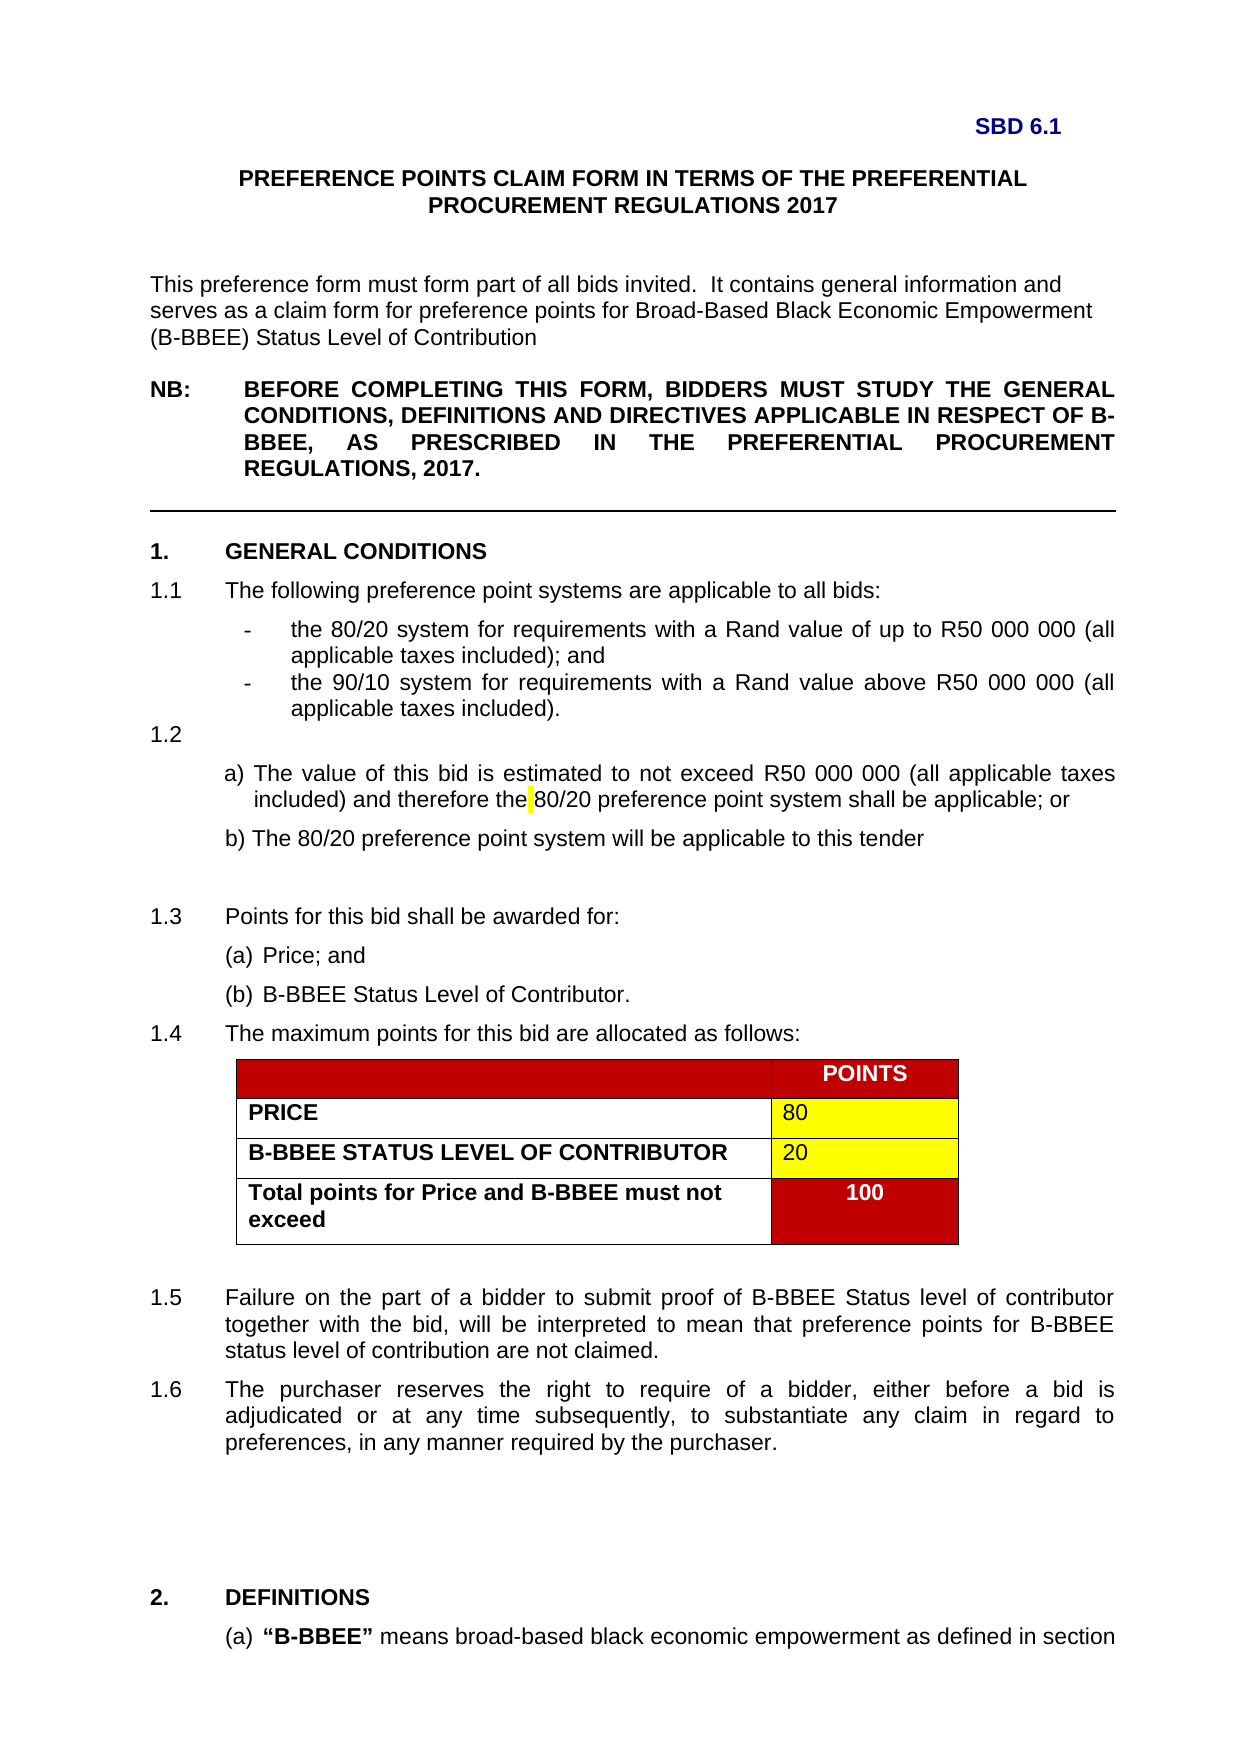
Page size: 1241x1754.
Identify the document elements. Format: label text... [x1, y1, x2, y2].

text PREFERENCE POINTS CLAIM FORM IN TERMS OF THE PREFERENTIAL PROCUREMENT REGULATIONS 2017 [150, 165, 1116, 218]
text SBD 6.1 [150, 113, 1116, 139]
table_header POINTS [772, 1060, 958, 1098]
table_cell 80 [772, 1099, 958, 1138]
text This preference form must form part of all bids invited. It contains general information and serves as a claim form for preference points for Broad-Based Black Economic Empowerment (B-BBEE) Status Level of Contribution [150, 271, 1116, 350]
table_cell PRICE [237, 1099, 771, 1138]
list The following preference point systems are applicable to all bids: [150, 577, 1116, 603]
list DEFINITIONS [150, 1584, 1116, 1610]
list Failure on the part of a bidder to submit proof of B-BBEE Status level of contributor together with the bid, will be interpreted to mean that preference points for B-BBEE status level of contribution are not claimed. [150, 1284, 1116, 1363]
list the 90/10 system for requirements with a Rand value above R50 000 000 (all applicable taxes included). [244, 668, 1116, 721]
table_header [237, 1060, 771, 1098]
list B-BBEE Status Level of Contributor. [225, 981, 1116, 1007]
list Price; and [225, 942, 1116, 968]
table_cell Total points for Price and B-BBEE must not exceed [237, 1179, 771, 1244]
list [225, 1623, 1116, 1649]
list The purchaser reserves the right to require of a bidder, either before a bid is adjudicated or at any time subsequently, to substantiate any claim in regard to preferences, in any manner required by the purchaser. [150, 1376, 1116, 1455]
list Points for this bid shall be awarded for: [150, 903, 1116, 929]
list The maximum points for this bid are allocated as follows: [150, 1019, 1116, 1046]
table_cell 100 [772, 1179, 958, 1244]
table_cell 20 [772, 1139, 958, 1178]
text NB: BEFORE COMPLETING THIS FORM, BIDDERS MUST STUDY THE GENERAL CONDITIONS, DEFINITIONS AND DIRECTIVES APPLICABLE IN RESPECT OF B-BBEE, AS PRESCRIBED IN THE PREFERENTIAL PROCUREMENT REGULATIONS, 2017. [150, 376, 1116, 482]
table_cell B-BBEE STATUS LEVEL OF CONTRIBUTOR [237, 1139, 771, 1178]
list the 80/20 system for requirements with a Rand value of up to R50 000 000 (all applicable taxes included); and [244, 616, 1116, 668]
list GENERAL CONDITIONS [150, 538, 1116, 564]
text b) The 80/20 preference point system will be applicable to this tender [225, 825, 1116, 852]
text a) The value of this bid is estimated to not exceed R50 000 000 (all applicable taxes included) and therefore the 80/20 preference point system shall be applicable; or [224, 760, 1116, 813]
